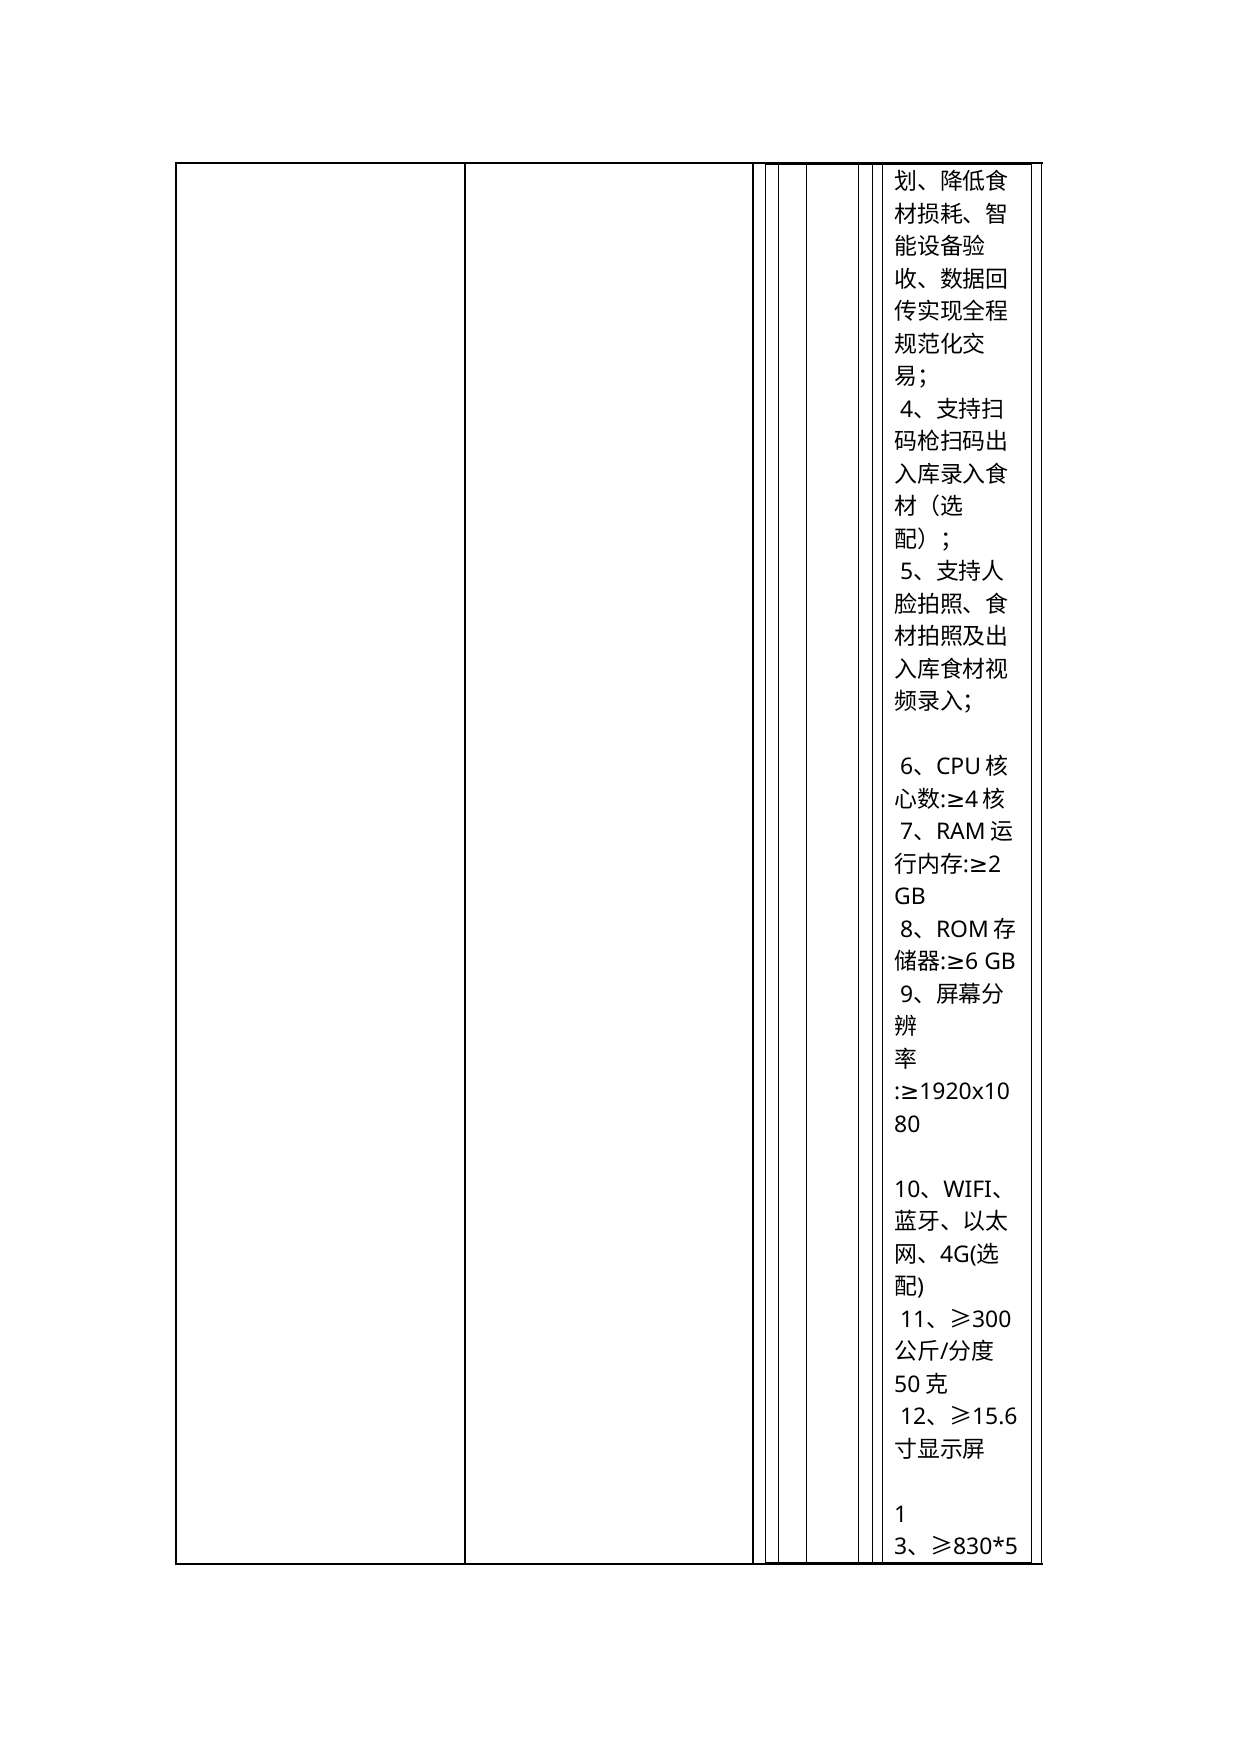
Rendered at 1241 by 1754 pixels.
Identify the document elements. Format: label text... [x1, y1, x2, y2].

table_cell [1032, 164, 1041, 1563]
table_cell [807, 165, 858, 1562]
table_cell [883, 165, 1031, 1562]
table_cell [754, 164, 765, 1563]
table_cell ▲ [466, 164, 752, 1563]
table_cell [859, 165, 872, 1562]
table_cell 1 [177, 164, 464, 1563]
table_cell [873, 165, 882, 1562]
table_cell [779, 165, 806, 1562]
table_cell [766, 165, 778, 1562]
